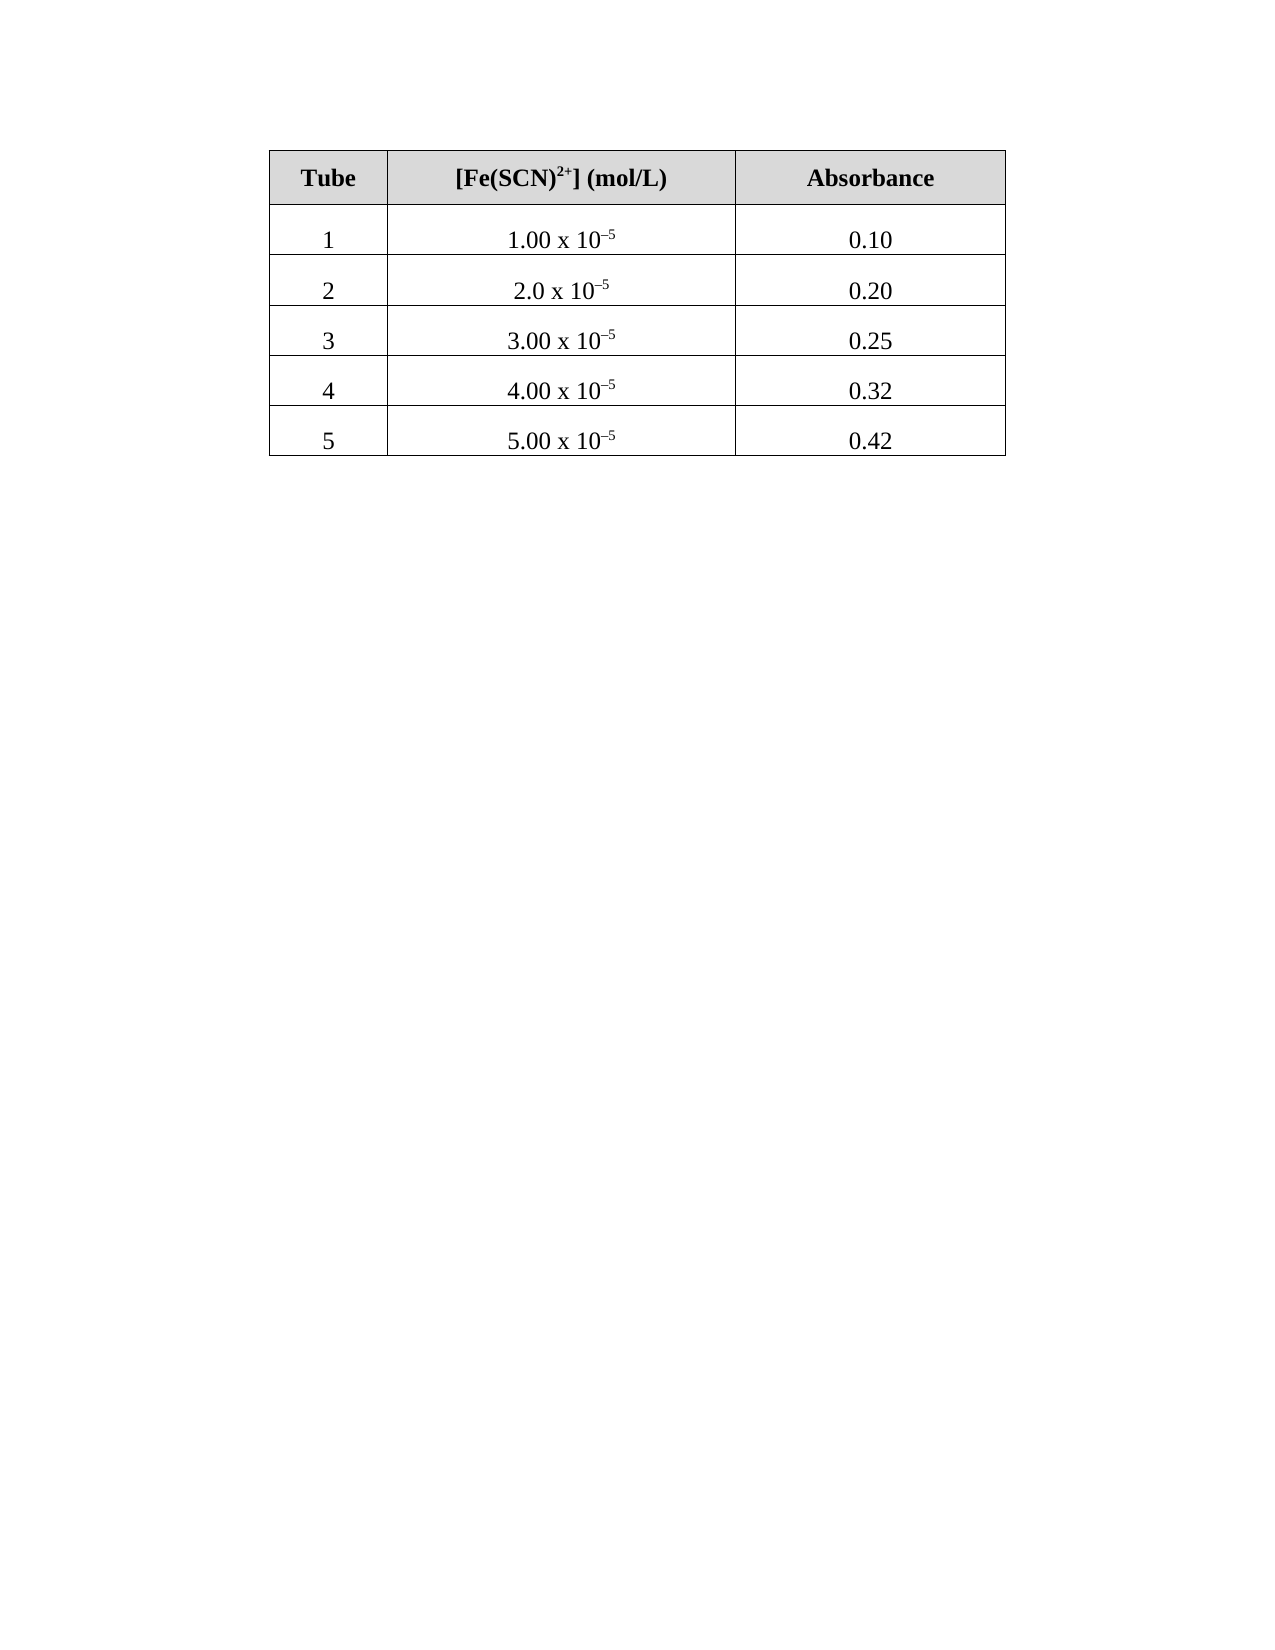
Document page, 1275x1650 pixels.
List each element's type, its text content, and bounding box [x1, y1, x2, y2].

table_cell 5.00 x 10–5 [388, 406, 735, 455]
table_cell 0.20 [736, 255, 1005, 304]
table_cell 4.00 x 10–5 [388, 356, 735, 405]
table_cell 0.42 [736, 406, 1005, 455]
table_cell 4 [270, 356, 387, 405]
table_cell 2.0 x 10–5 [388, 255, 735, 304]
table_header Absorbance [736, 151, 1005, 204]
table_cell 1 [270, 205, 387, 254]
table_cell 1.00 x 10–5 [388, 205, 735, 254]
table_cell 2 [270, 255, 387, 304]
table_cell 3.00 x 10–5 [388, 306, 735, 355]
table_cell 3 [270, 306, 387, 355]
table_cell 0.10 [736, 205, 1005, 254]
table_cell 0.25 [736, 306, 1005, 355]
table_cell 0.32 [736, 356, 1005, 405]
table_header Tube [270, 151, 387, 204]
table_cell 5 [270, 406, 387, 455]
table_header [Fe(SCN)2+] (mol/L) [388, 151, 735, 204]
